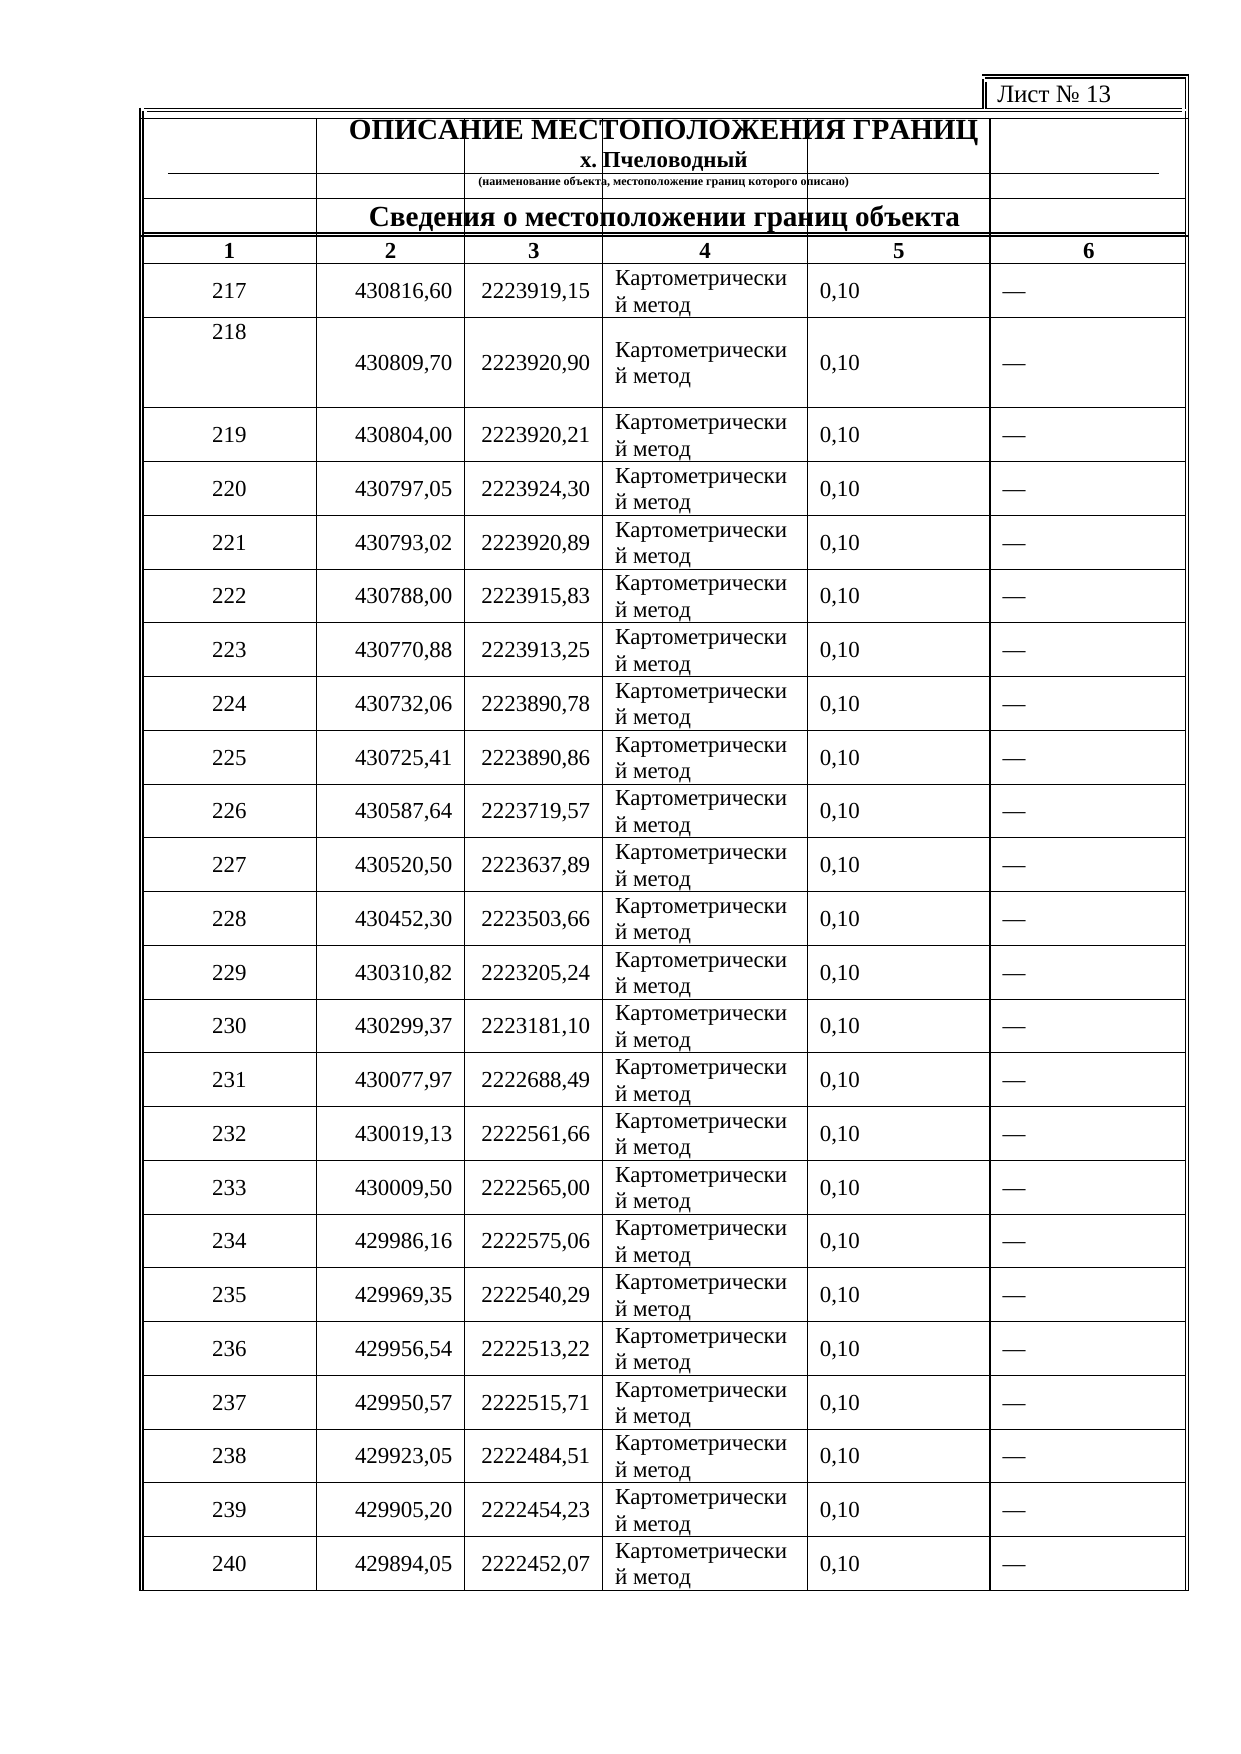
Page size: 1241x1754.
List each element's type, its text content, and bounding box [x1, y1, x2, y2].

table_cell 0,10 [808, 838, 989, 891]
table_cell — [991, 731, 1185, 783]
table_cell 239 [144, 1483, 316, 1536]
table_cell — [991, 1430, 1185, 1482]
table_header 4 [603, 199, 807, 232]
table_cell 2223890,86 [465, 731, 602, 783]
table_cell 430732,06 [317, 677, 464, 730]
table_cell 2222575,06 [465, 1215, 602, 1267]
table_cell — [991, 1268, 1185, 1321]
table_header 5 [808, 119, 989, 173]
table_cell 0,10 [808, 1268, 989, 1321]
table_cell 0,10 [808, 1053, 989, 1106]
table_cell Картометрический метод [603, 785, 807, 837]
table_header 4 [603, 237, 807, 263]
table_cell 2223913,25 [465, 623, 602, 676]
table_cell 221 [144, 516, 316, 568]
table_cell 0,10 [808, 1537, 989, 1590]
table_cell — [991, 838, 1185, 891]
table_cell — [991, 462, 1185, 515]
table_header 3 [465, 199, 602, 232]
table_cell 2222561,66 [465, 1107, 602, 1160]
table_cell 238 [144, 1430, 316, 1482]
table_cell 231 [144, 1053, 316, 1106]
table_cell 230 [144, 1000, 316, 1052]
table_cell — [991, 1161, 1185, 1213]
table_cell 0,10 [808, 1107, 989, 1160]
table_cell 218 [144, 318, 316, 407]
table_cell Картометрический метод [603, 570, 807, 622]
table_cell 430793,02 [317, 516, 464, 568]
table_header 2 [317, 174, 464, 198]
table_cell 2223919,15 [465, 264, 602, 317]
table_cell 236 [144, 1322, 316, 1375]
table_cell 220 [144, 462, 316, 515]
table_header 1 [144, 237, 316, 263]
table_cell — [991, 1107, 1185, 1160]
table_cell Картометрический метод [603, 318, 807, 407]
table_cell 0,10 [808, 1215, 989, 1267]
table_cell 2222515,71 [465, 1376, 602, 1428]
table_header 1 [144, 119, 316, 198]
table_cell 430797,05 [317, 462, 464, 515]
table_cell — [991, 318, 1185, 407]
table_cell 223 [144, 623, 316, 676]
table_cell 2223205,24 [465, 946, 602, 998]
table_cell — [991, 1483, 1185, 1536]
table_cell 2222565,00 [465, 1161, 602, 1213]
table_cell 232 [144, 1107, 316, 1160]
table_cell 222 [144, 570, 316, 622]
table_header 5 [808, 199, 989, 232]
table_cell Картометрический метод [603, 838, 807, 891]
table_cell 226 [144, 785, 316, 837]
table_cell 0,10 [808, 516, 989, 568]
table_cell 430804,00 [317, 408, 464, 461]
table_cell 234 [144, 1215, 316, 1267]
table_cell 429905,20 [317, 1483, 464, 1536]
table_cell Картометрический метод [603, 1322, 807, 1375]
table_cell 430587,64 [317, 785, 464, 837]
table_cell 2223719,57 [465, 785, 602, 837]
table_cell 430019,13 [317, 1107, 464, 1160]
table_cell — [991, 946, 1185, 998]
table_cell 2223920,89 [465, 516, 602, 568]
table_cell 2223890,78 [465, 677, 602, 730]
table_cell Картометрический метод [603, 1161, 807, 1213]
table_cell 233 [144, 1161, 316, 1213]
table_cell Картометрический метод [603, 1483, 807, 1536]
table_cell 0,10 [808, 318, 989, 407]
table_cell Картометрический метод [603, 1268, 807, 1321]
table_cell — [991, 623, 1185, 676]
table_cell 430809,70 [317, 318, 464, 407]
table_cell 429986,16 [317, 1215, 464, 1267]
table_cell Картометрический метод [603, 731, 807, 783]
table_cell 430816,60 [317, 264, 464, 317]
table_cell 0,10 [808, 1000, 989, 1052]
table_cell 429950,57 [317, 1376, 464, 1428]
table_cell 429894,05 [317, 1537, 464, 1590]
table_cell 2223920,21 [465, 408, 602, 461]
table_cell — [991, 1376, 1185, 1428]
table_cell — [991, 408, 1185, 461]
table_cell 0,10 [808, 570, 989, 622]
table_cell 0,10 [808, 1376, 989, 1428]
table_cell Картометрический метод [603, 623, 807, 676]
table_header 6 [991, 199, 1185, 232]
table_cell 430770,88 [317, 623, 464, 676]
table_cell — [991, 264, 1185, 317]
table_cell Картометрический метод [603, 677, 807, 730]
table_cell — [991, 1537, 1185, 1590]
table_header 5 [808, 237, 989, 263]
table_cell 429923,05 [317, 1430, 464, 1482]
table_header 2 [317, 119, 464, 173]
table_cell 0,10 [808, 1322, 989, 1375]
table_cell 217 [144, 264, 316, 317]
table_header 3 [465, 174, 602, 198]
table_cell 219 [144, 408, 316, 461]
table_cell Картометрический метод [603, 516, 807, 568]
table_cell 0,10 [808, 623, 989, 676]
table_cell 2222513,22 [465, 1322, 602, 1375]
table_cell 429969,35 [317, 1268, 464, 1321]
table_cell — [991, 570, 1185, 622]
table_cell Картометрический метод [603, 1107, 807, 1160]
table_header 4 [603, 119, 807, 173]
table_cell 0,10 [808, 1483, 989, 1536]
table_cell 430788,00 [317, 570, 464, 622]
table_cell 2223503,66 [465, 892, 602, 945]
table_cell 429956,54 [317, 1322, 464, 1375]
table_cell 2223181,10 [465, 1000, 602, 1052]
table_header 5 [808, 174, 989, 198]
table_cell Картометрический метод [603, 1537, 807, 1590]
table_cell 0,10 [808, 731, 989, 783]
table_cell 430009,50 [317, 1161, 464, 1213]
table_cell — [991, 785, 1185, 837]
table_header 1 [144, 199, 316, 232]
table_header 2 [317, 199, 464, 232]
table_cell Картометрический метод [603, 1053, 807, 1106]
table_cell — [991, 1322, 1185, 1375]
table_cell 430310,82 [317, 946, 464, 998]
table_cell 430452,30 [317, 892, 464, 945]
table_cell 0,10 [808, 946, 989, 998]
table_cell 0,10 [808, 1161, 989, 1213]
table_cell 430725,41 [317, 731, 464, 783]
table_cell 2222688,49 [465, 1053, 602, 1106]
table_cell 229 [144, 946, 316, 998]
table_cell Картометрический метод [603, 462, 807, 515]
table_cell Картометрический метод [603, 946, 807, 998]
table_header 6 [991, 119, 1185, 198]
table_cell 2223924,30 [465, 462, 602, 515]
table_cell Картометрический метод [603, 264, 807, 317]
table_cell 235 [144, 1268, 316, 1321]
table_cell 2222452,07 [465, 1537, 602, 1590]
table_header 3 [465, 237, 602, 263]
table_header 4 [603, 174, 807, 198]
table_cell 227 [144, 838, 316, 891]
table_cell 2222454,23 [465, 1483, 602, 1536]
table_cell 0,10 [808, 892, 989, 945]
table_cell 224 [144, 677, 316, 730]
table_header 6 [991, 237, 1185, 263]
table_cell 430520,50 [317, 838, 464, 891]
table_cell Картометрический метод [603, 1000, 807, 1052]
table_cell — [991, 892, 1185, 945]
table_cell 0,10 [808, 264, 989, 317]
table_cell 228 [144, 892, 316, 945]
table_cell 0,10 [808, 1430, 989, 1482]
table_cell 225 [144, 731, 316, 783]
table_cell 240 [144, 1537, 316, 1590]
table_header 2 [317, 237, 464, 263]
table_cell 2223915,83 [465, 570, 602, 622]
table_cell — [991, 516, 1185, 568]
table_cell 2222484,51 [465, 1430, 602, 1482]
table_cell 2223920,90 [465, 318, 602, 407]
table_cell Картометрический метод [603, 1215, 807, 1267]
table_cell 2223637,89 [465, 838, 602, 891]
table_cell 237 [144, 1376, 316, 1428]
table_cell — [991, 1053, 1185, 1106]
table_cell — [991, 677, 1185, 730]
table_cell Картометрический метод [603, 1376, 807, 1428]
table_cell Картометрический метод [603, 408, 807, 461]
table_cell 430299,37 [317, 1000, 464, 1052]
table_cell Картометрический метод [603, 892, 807, 945]
table_cell 0,10 [808, 408, 989, 461]
table_cell — [991, 1215, 1185, 1267]
table_cell 430077,97 [317, 1053, 464, 1106]
table_header 3 [465, 119, 602, 173]
table_cell 2222540,29 [465, 1268, 602, 1321]
table_cell 0,10 [808, 785, 989, 837]
table_cell — [991, 1000, 1185, 1052]
table_cell 0,10 [808, 677, 989, 730]
table_cell 0,10 [808, 462, 989, 515]
table_cell Картометрический метод [603, 1430, 807, 1482]
